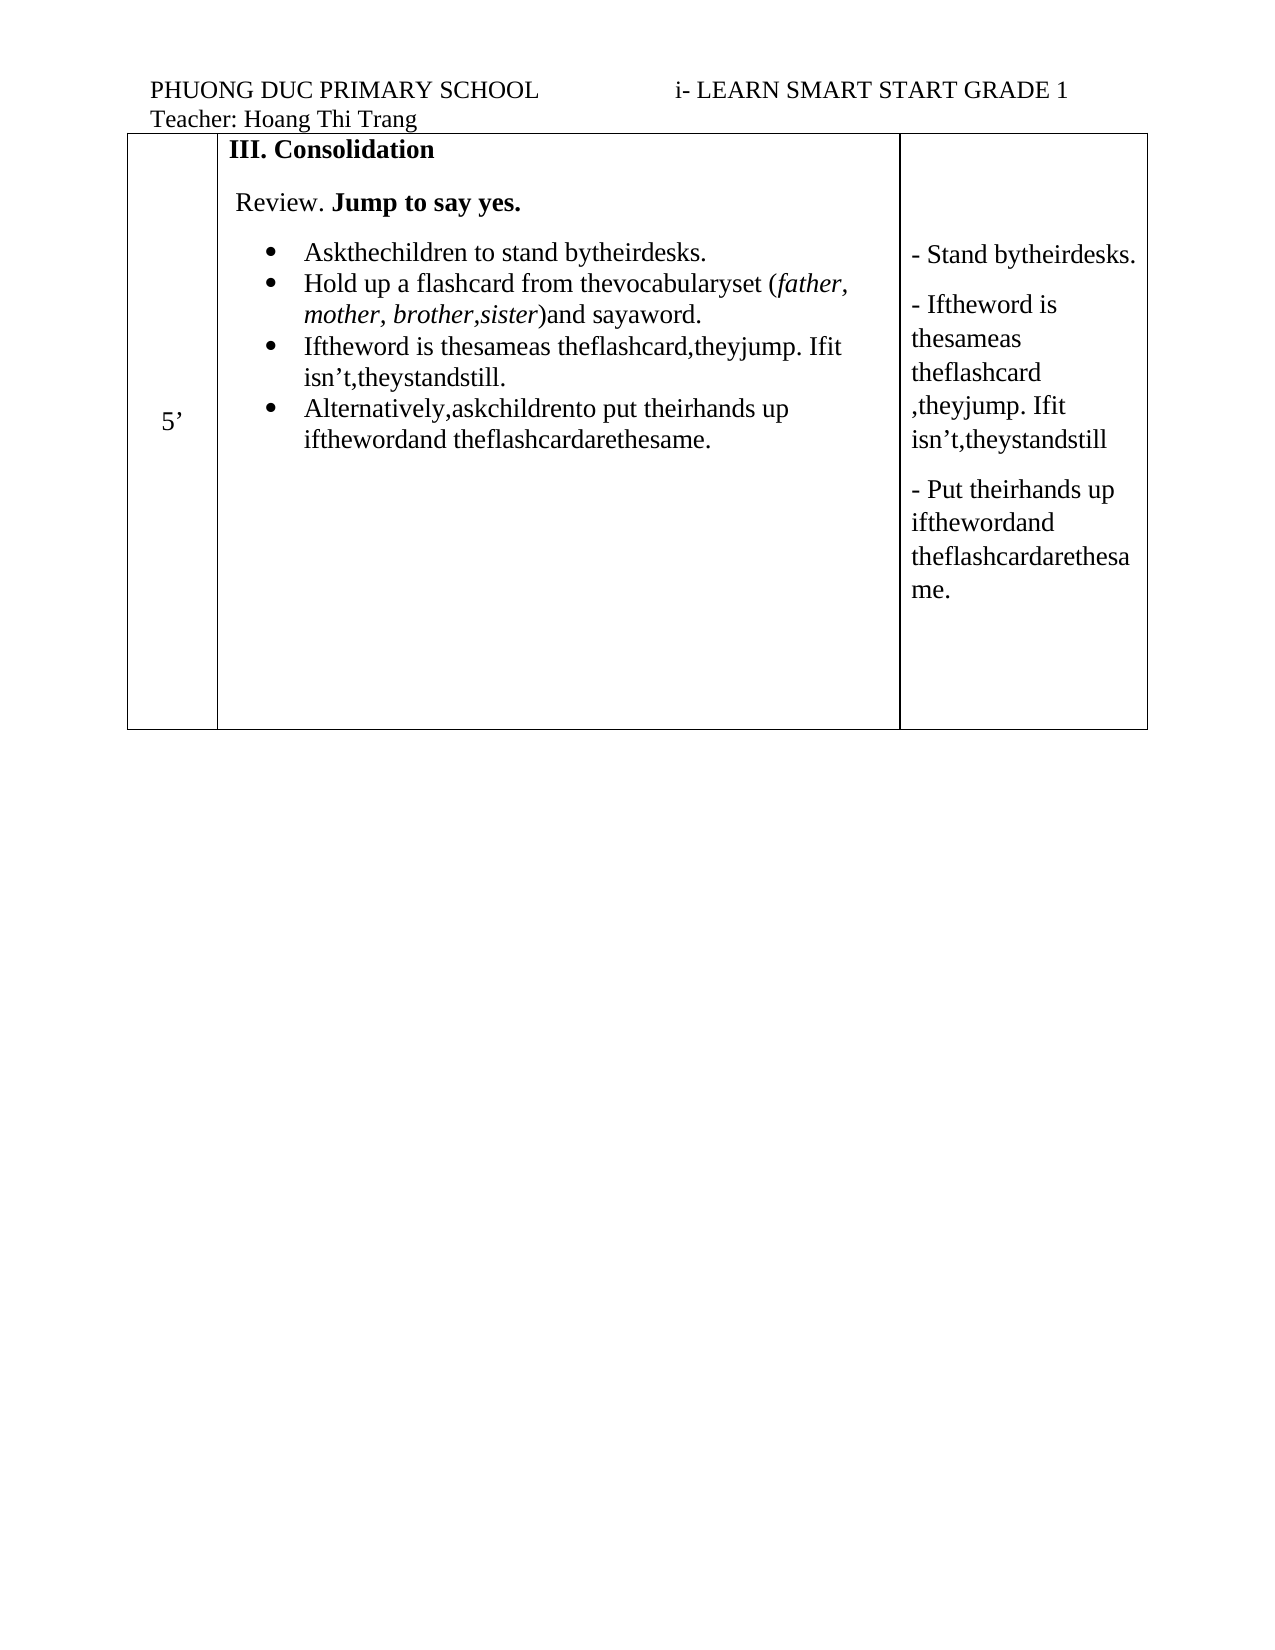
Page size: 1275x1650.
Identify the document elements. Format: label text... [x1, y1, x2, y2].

table_cell 5’ [128, 134, 217, 728]
table_cell - Stand bytheirdesks. - Iftheword is thesameas theflashcard,theyjump. Ifit isn’t,theystandstill - Put theirhands up ifthewordand theflashcardarethesame. [901, 134, 1147, 728]
table_cell III. Consolidation Review. Jump to say yes. Askthechildren to stand bytheirdesks. Hold up a flashcard from thevocabularyset (father, mother, brother,sister)and sayaword. Iftheword is thesameas theflashcard,theyjump. Ifit isn’t,theystandstill. Alternatively,askchildrento put theirhands up ifthewordand theflashcardarethesame. [218, 134, 899, 728]
